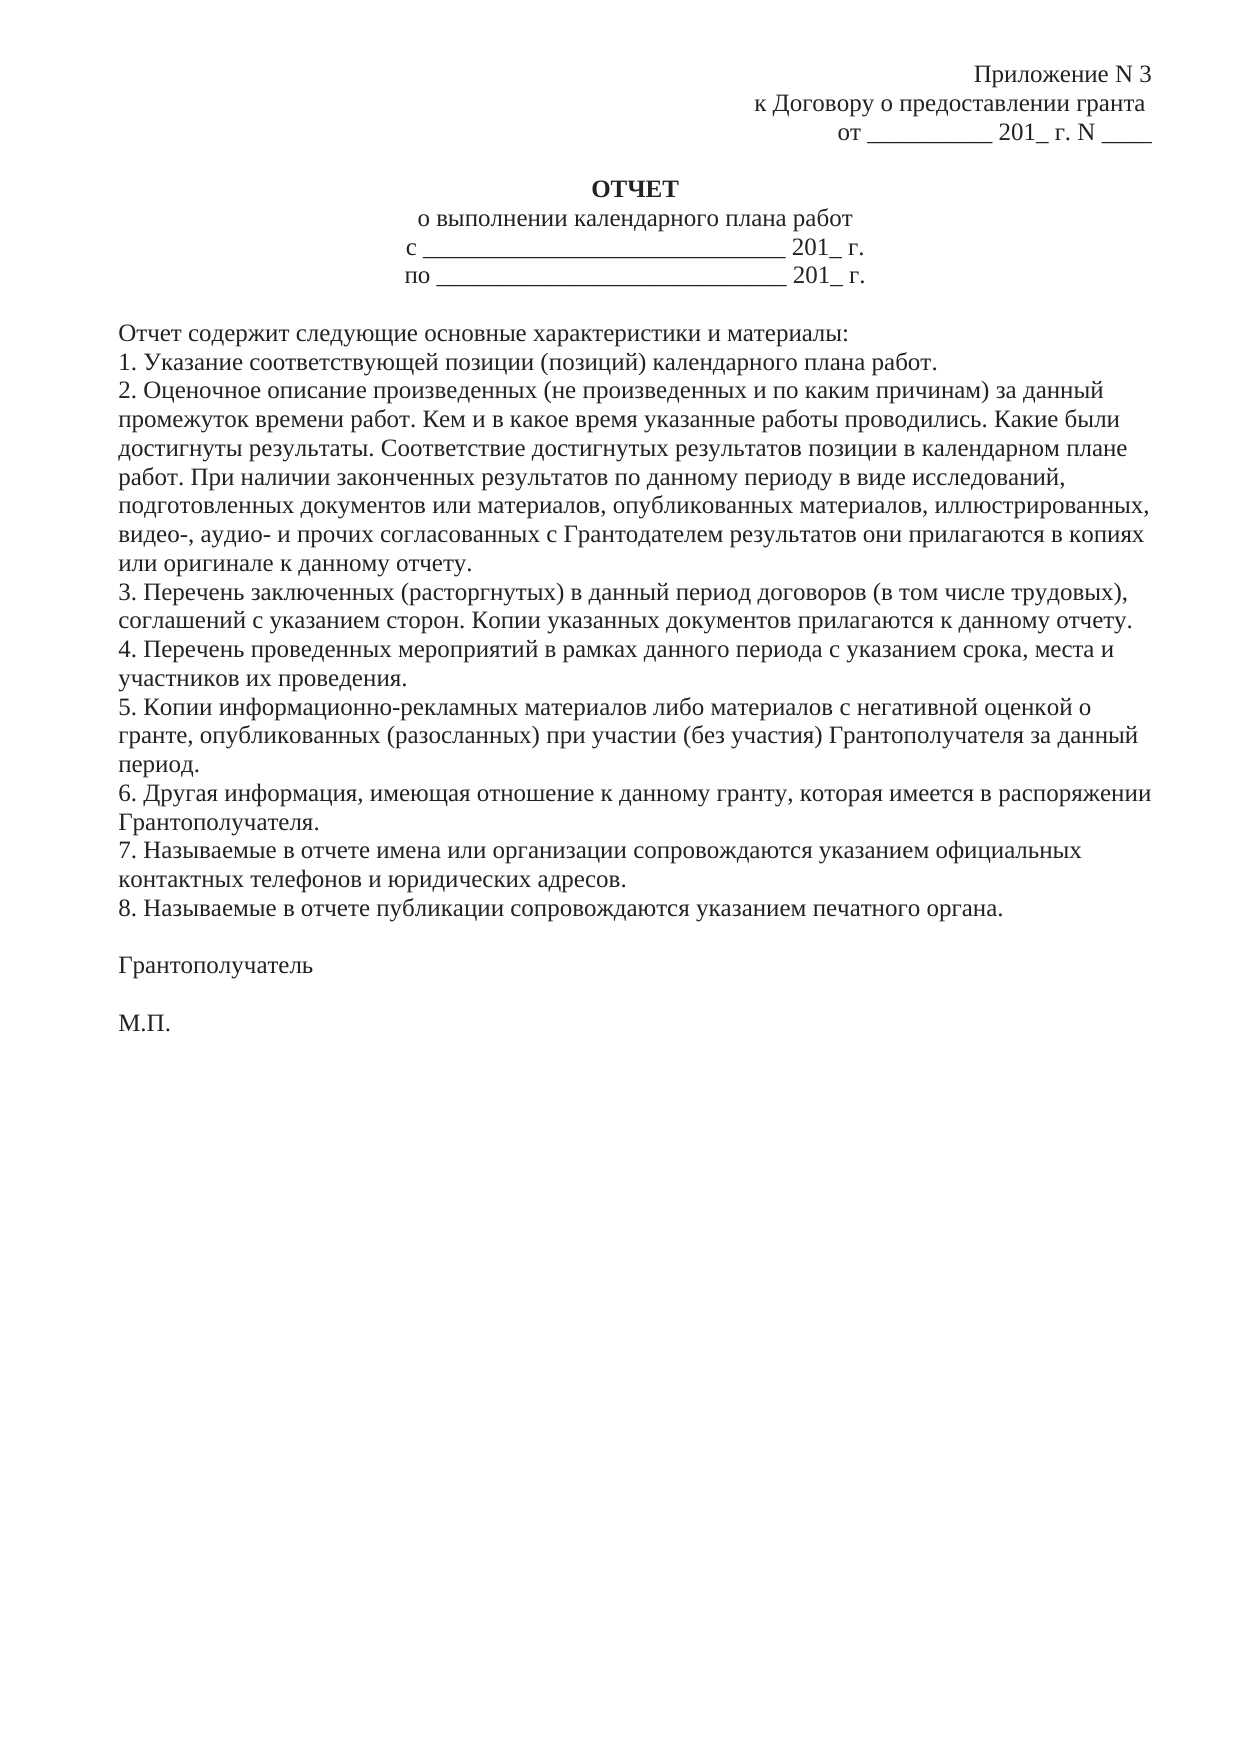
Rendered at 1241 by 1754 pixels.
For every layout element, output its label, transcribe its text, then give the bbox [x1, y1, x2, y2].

text 7. Называемые в отчете имена или организации сопровождаются указанием официальных контактных телефонов и юридических адресов. [118, 835, 1152, 893]
text 4. Перечень проведенных мероприятий в рамках данного периода с указанием срока, места и участников их проведения. [118, 634, 1152, 692]
text о выполнении календарного плана работ [118, 203, 1152, 232]
text Отчет содержит следующие основные характеристики и материалы: [118, 318, 1152, 347]
text Приложение N 3 [118, 59, 1152, 88]
text Грантополучатель [118, 950, 1152, 979]
text с _____________________________ 201_ г. [118, 232, 1152, 260]
text 8. Называемые в отчете публикации сопровождаются указанием печатного органа. [118, 893, 1152, 922]
text 1. Указание соответствующей позиции (позиций) календарного плана работ. [118, 347, 1152, 375]
text ОТЧЕТ [118, 174, 1152, 203]
text 6. Другая информация, имеющая отношение к данному гранту, которая имеется в распоряжении Грантополучателя. [118, 778, 1152, 835]
text от __________ 201_ г. N ____ [118, 117, 1152, 145]
text 3. Перечень заключенных (расторгнутых) в данный период договоров (в том числе трудовых), соглашений с указанием сторон. Копии указанных документов прилагаются к данному отчету. [118, 577, 1152, 634]
text 2. Оценочное описание произведенных (не произведенных и по каким причинам) за данный промежуток времени работ. Кем и в какое время указанные работы проводились. Какие были достигнуты результаты. Соответствие достигнутых результатов позиции в календарном плане работ. При наличии законченных результатов по данному периоду в виде исследований, подготовленных документов или материалов, опубликованных материалов, иллюстрированных, видео-, аудио- и прочих согласованных с Грантодателем результатов они прилагаются в копиях или оригинале к данному отчету. [118, 375, 1152, 577]
text 5. Копии информационно-рекламных материалов либо материалов с негативной оценкой о гранте, опубликованных (разосланных) при участии (без участия) Грантополучателя за данный период. [118, 692, 1152, 778]
text М.П. [118, 1008, 1152, 1037]
text к Договору о предоставлении гранта [118, 88, 1152, 117]
text по ____________________________ 201_ г. [118, 260, 1152, 289]
